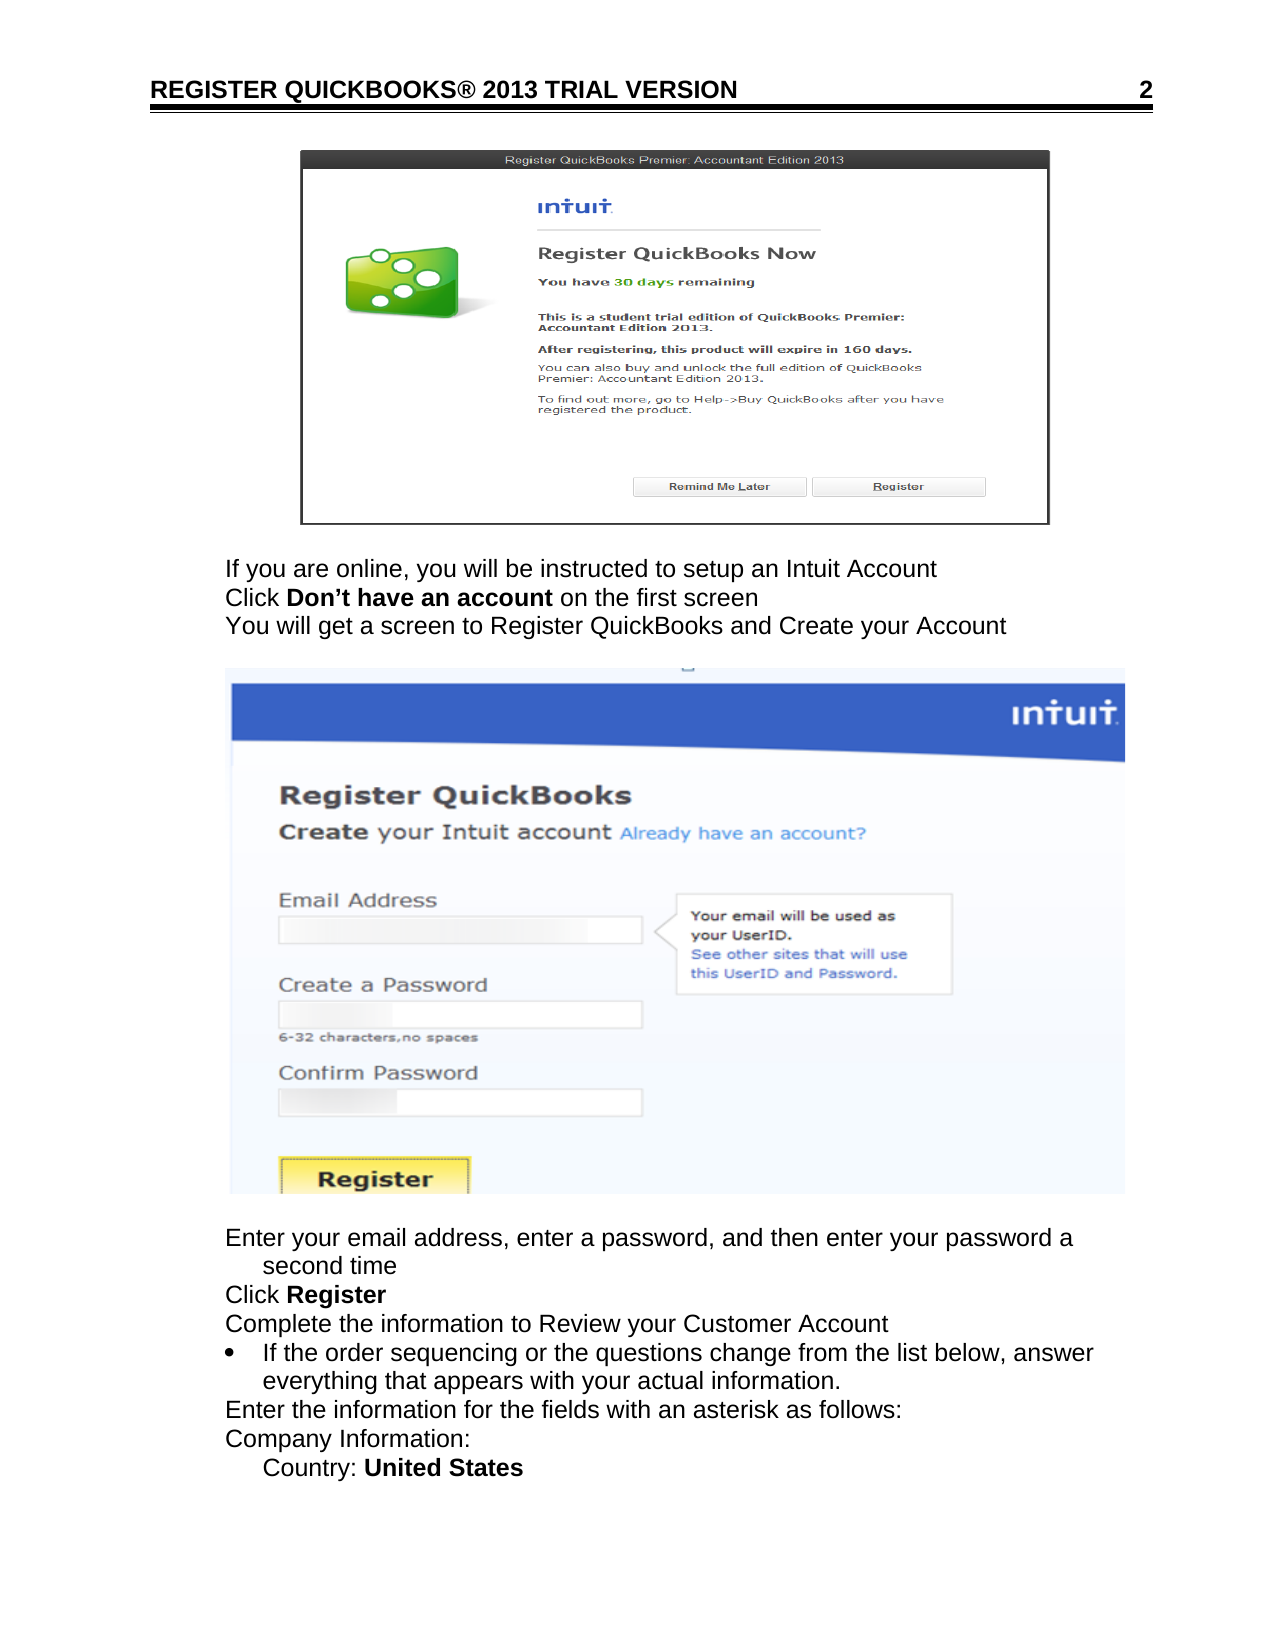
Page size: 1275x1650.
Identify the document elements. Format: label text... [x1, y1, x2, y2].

list If the order sequencing or the questions change from the list below, answer everything that appears with your actual information. [225, 1337, 1125, 1395]
text Complete the information to Review your Customer Account [225, 1309, 1125, 1337]
text Click Register [225, 1280, 1125, 1309]
text Country: United States [225, 1453, 1125, 1481]
picture [225, 668, 1125, 1194]
text Click Don’t have an account on the first screen [225, 582, 1125, 611]
text You will get a screen to Register QuickBooks and Create your Account [225, 611, 1125, 640]
text If you are online, you will be instructed to setup an Intuit Account [225, 554, 1125, 582]
text Company Information: [225, 1424, 1125, 1453]
text Enter the information for the fields with an asterisk as follows: [225, 1395, 1125, 1424]
text Enter your email address, enter a password, and then enter your password a second time [225, 1222, 1125, 1280]
picture [300, 150, 1050, 525]
